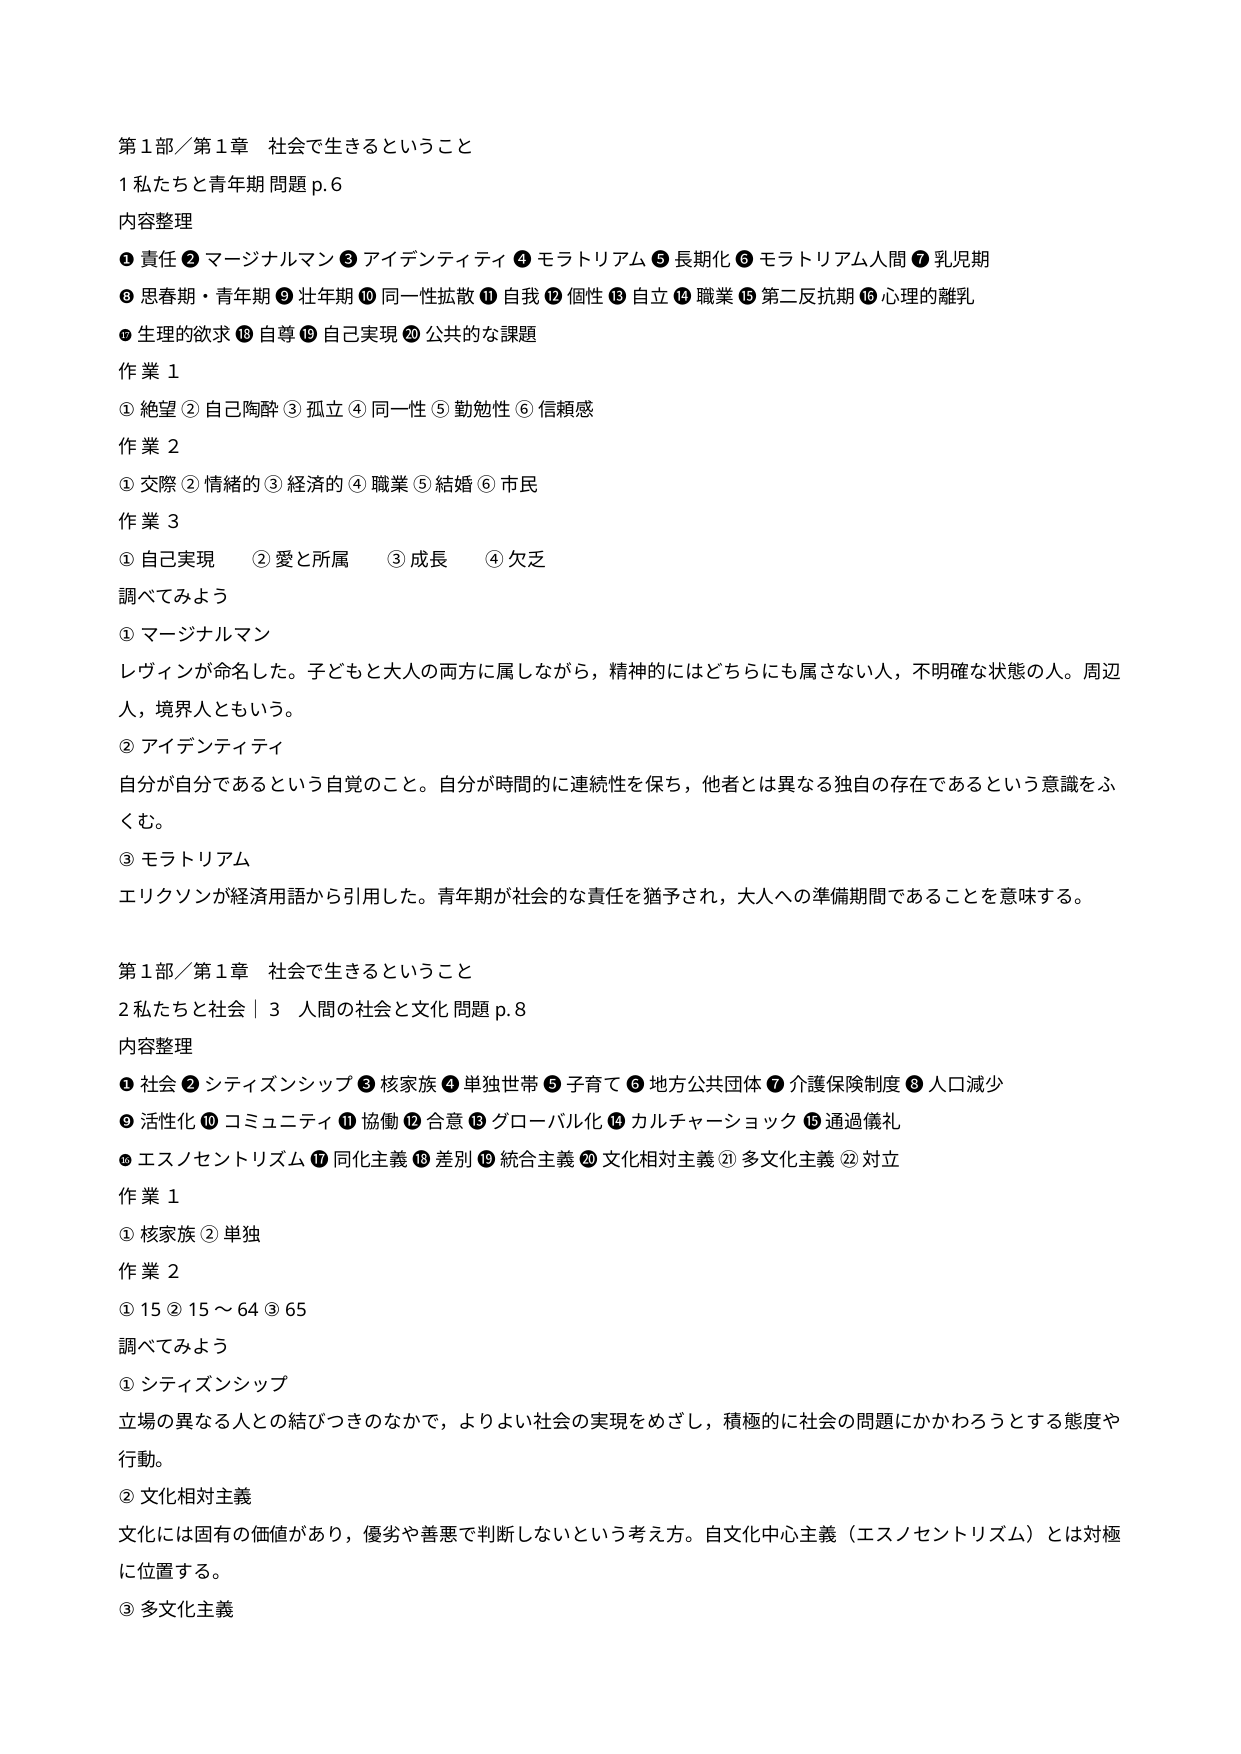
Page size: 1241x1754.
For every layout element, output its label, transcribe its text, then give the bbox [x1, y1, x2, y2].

text 作 業 ２ [118, 427, 1122, 464]
text 第１部／第１章 社会で生きるということ [118, 127, 1122, 164]
text 1 私たちと青年期 問題 p.６ [118, 164, 1122, 202]
text ③ 多文化主義 [118, 1589, 1122, 1627]
text ① マージナルマン [118, 614, 1122, 652]
text ❾ 活性化 ❿ コミュニティ ⓫ 協働 ⓬ 合意 ⓭ グローバル化 ⓮ カルチャーショック ⓯ 通過儀礼 [118, 1102, 1122, 1139]
text 調べてみよう [118, 577, 1122, 614]
text ❶ 社会 ❷ シティズンシップ ❸ 核家族 ❹ 単独世帯 ❺ 子育て ❻ 地方公共団体 ❼ 介護保険制度 ❽ 人口減少 [118, 1064, 1122, 1102]
text ❽ 思春期・青年期 ❾ 壮年期 ❿ 同一性拡散 ⓫ 自我 ⓬ 個性 ⓭ 自立 ⓮ 職業 ⓯ 第二反抗期 ⓰ 心理的離乳 [118, 277, 1122, 314]
text 内容整理 [118, 202, 1122, 239]
text ① 15 ② 15 ～ 64 ③ 65 [118, 1289, 1122, 1327]
text ③ モラトリアム [118, 839, 1122, 877]
text ① 絶望 ② 自己陶酔 ③ 孤立 ④ 同一性 ⑤ 勤勉性 ⑥ 信頼感 [118, 389, 1122, 427]
text ① 核家族 ② 単独 [118, 1214, 1122, 1252]
text ② アイデンティティ [118, 727, 1122, 764]
text 第１部／第１章 社会で生きるということ [118, 952, 1122, 989]
text ① 交際 ② 情緒的 ③ 経済的 ④ 職業 ⑤ 結婚 ⑥ 市民 [118, 464, 1122, 502]
text 作 業 １ [118, 352, 1122, 389]
text 作 業 ３ [118, 502, 1122, 539]
text ⓱ 生理的欲求 ⓲ 自尊 ⓳ 自己実現 ⓴ 公共的な課題 [118, 314, 1122, 352]
text 作 業 ２ [118, 1252, 1122, 1289]
text 自分が自分であるという自覚のこと。自分が時間的に連続性を保ち，他者とは異なる独自の存在であるという意識をふくむ。 [118, 764, 1122, 839]
text ① 自己実現 ② 愛と所属 ③ 成長 ④ 欠乏 [118, 539, 1122, 577]
text 2 私たちと社会｜ 3 人間の社会と文化 問題 p.８ [118, 989, 1122, 1027]
text ② 文化相対主義 [118, 1477, 1122, 1514]
text 作 業 １ [118, 1177, 1122, 1214]
text 内容整理 [118, 1027, 1122, 1064]
text ⓰ エスノセントリズム ⓱ 同化主義 ⓲ 差別 ⓳ 統合主義 ⓴ 文化相対主義 ㉑ 多文化主義 ㉒ 対立 [118, 1139, 1122, 1177]
text レヴィンが命名した。子どもと大人の両方に属しながら，精神的にはどちらにも属さない人，不明確な状態の人。周辺人，境界人ともいう。 [118, 652, 1122, 727]
text ① シティズンシップ [118, 1364, 1122, 1402]
text エリクソンが経済用語から引用した。青年期が社会的な責任を猶予され，大人への準備期間であることを意味する。 [118, 877, 1122, 914]
text 調べてみよう [118, 1327, 1122, 1364]
text ❶ 責任 ❷ マージナルマン ❸ アイデンティティ ❹ モラトリアム ❺ 長期化 ❻ モラトリアム人間 ❼ 乳児期 [118, 239, 1122, 277]
text 立場の異なる人との結びつきのなかで，よりよい社会の実現をめざし，積極的に社会の問題にかかわろうとする態度や行動。 [118, 1402, 1122, 1477]
text 文化には固有の価値があり，優劣や善悪で判断しないという考え方。自文化中心主義（エスノセントリズム）とは対極に位置する。 [118, 1514, 1122, 1589]
